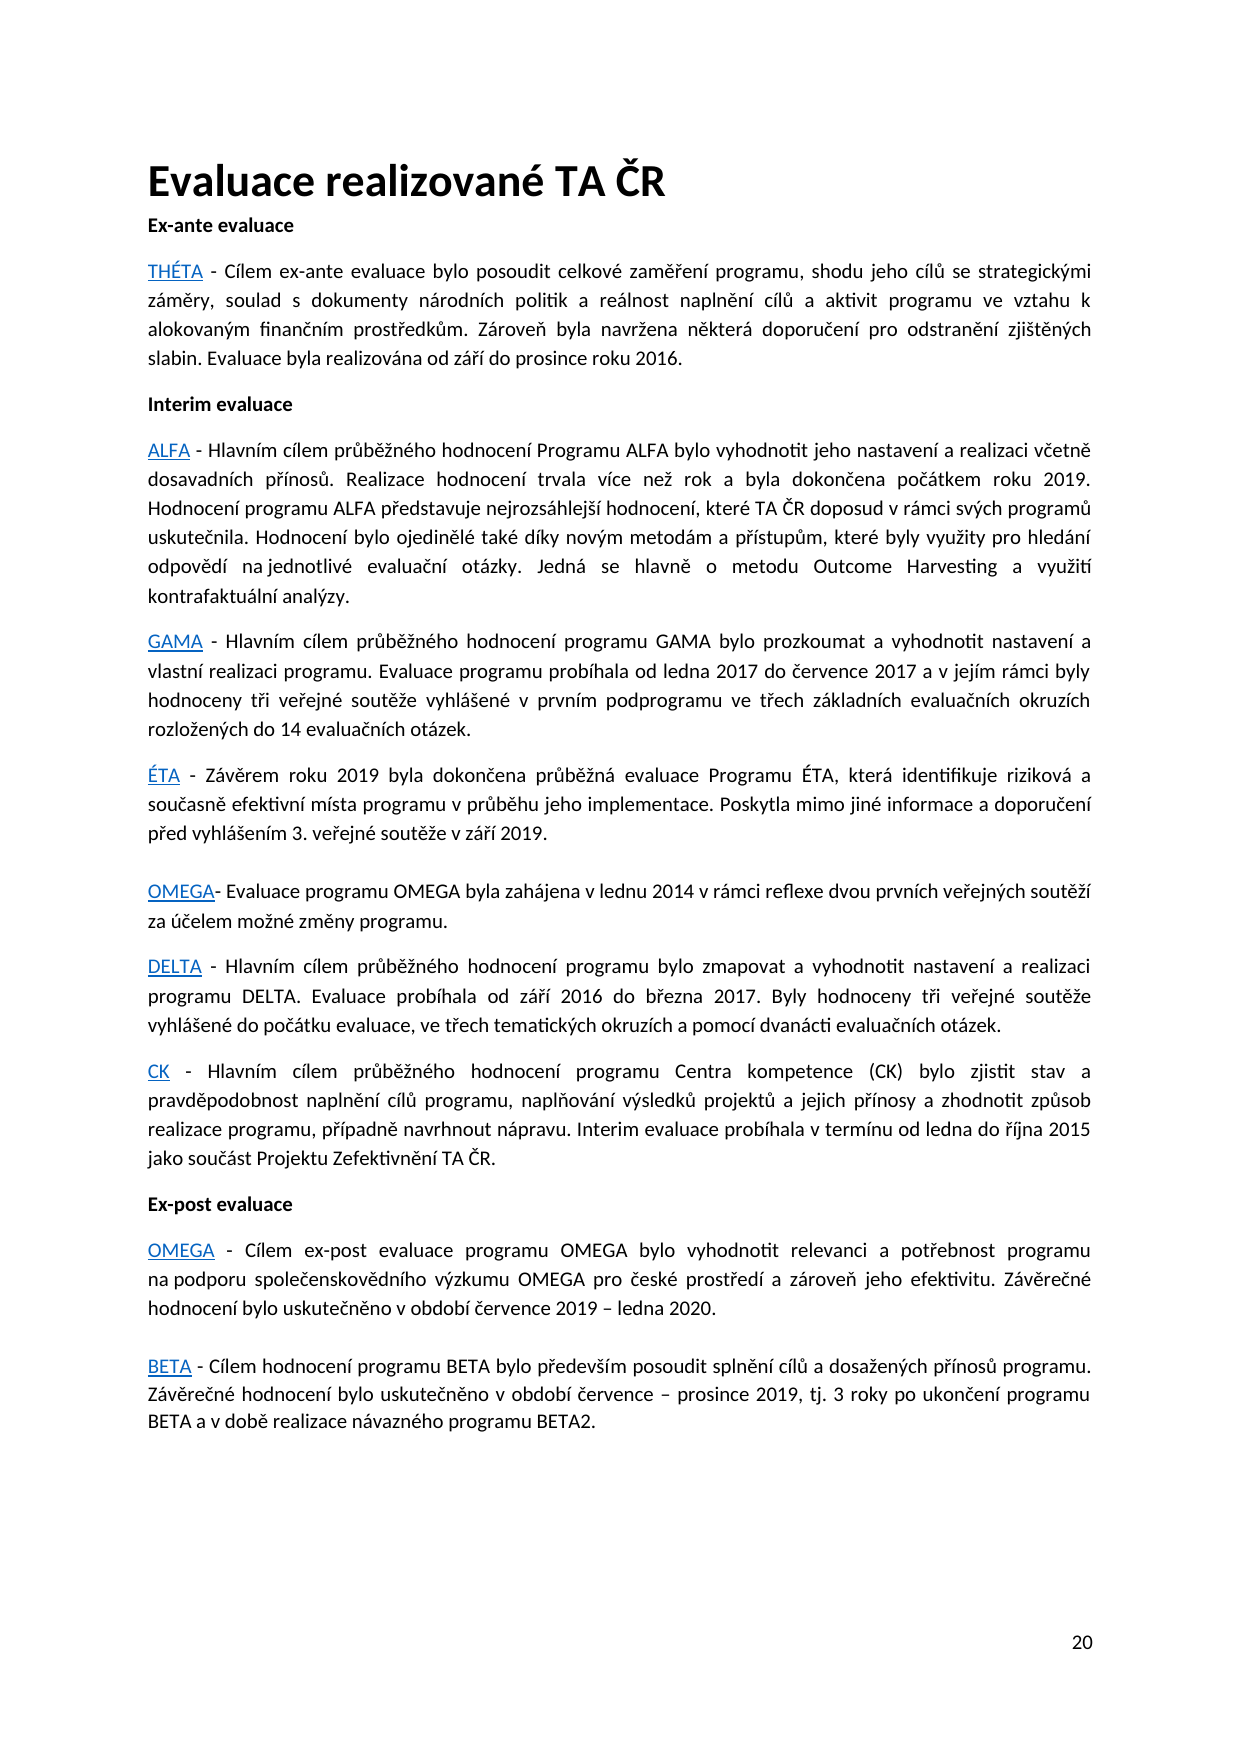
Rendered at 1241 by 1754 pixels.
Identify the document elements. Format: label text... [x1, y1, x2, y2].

text GAMA - Hlavním cílem průběžného hodnocení programu GAMA bylo prozkoumat a vyhodnotit nastavení a vlastní realizaci programu. Evaluace programu probíhala od ledna 2017 do července 2017 a v jejím rámci byly hodnoceny tři veřejné soutěže vyhlášené v prvním podprogramu ve třech základních evaluačních okruzích rozložených do 14 evaluačních otázek. [148, 629, 1093, 742]
text OMEGA- Evaluace programu OMEGA byla zahájena v lednu 2014 v rámci reflexe dvou prvních veřejných soutěží za účelem možné změny programu. [148, 879, 1093, 933]
text DELTA - Hlavním cílem průběžného hodnocení programu bylo zmapovat a vyhodnotit nastavení a realizaci programu DELTA. Evaluace probíhala od září 2016 do března 2017. Byly hodnoceny tři veřejné soutěže vyhlášené do počátku evaluace, ve třech tematických okruzích a pomocí dvanácti evaluačních otázek. [148, 954, 1093, 1037]
text Ex-ante evaluace [148, 212, 1093, 237]
text THÉTA - Cílem ex-ante evaluace bylo posoudit celkové zaměření programu, shodu jeho cílů se strategickými záměry, soulad s dokumenty národních politik a reálnost naplnění cílů a aktivit programu ve vztahu k alokovaným finančním prostředkům. Zároveň byla navržena některá doporučení pro odstranění zjištěných slabin. Evaluace byla realizována od září do prosince roku 2016. [148, 258, 1093, 371]
text Ex-post evaluace [148, 1191, 1093, 1217]
text CK - Hlavním cílem průběžného hodnocení programu Centra kompetence (CK) bylo zjistit stav a pravděpodobnost naplnění cílů programu, naplňování výsledků projektů a jejich přínosy a zhodnotit způsob realizace programu, případně navrhnout nápravu. Interim evaluace probíhala v termínu od ledna do října 2015 jako součást Projektu Zefektivnění TA ČR. [148, 1058, 1093, 1171]
text Interim evaluace [148, 391, 1093, 417]
text OMEGA - Cílem ex-post evaluace programu OMEGA bylo vyhodnotit relevanci a potřebnost programu na podporu společenskovědního výzkumu OMEGA pro české prostředí a zároveň jeho efektivitu. Závěrečné hodnocení bylo uskutečněno v období července 2019 – ledna 2020. [148, 1237, 1093, 1321]
text BETA - Cílem hodnocení programu BETA bylo především posoudit splnění cílů a dosažených přínosů programu. Závěrečné hodnocení bylo uskutečněno v období července – prosince 2019, tj. 3 roky po ukončení programu BETA a v době realizace návazného programu BETA2. [148, 1354, 1093, 1434]
text ALFA - Hlavním cílem průběžného hodnocení Programu ALFA bylo vyhodnotit jeho nastavení a realizaci včetně dosavadních přínosů. Realizace hodnocení trvala více než rok a byla dokončena počátkem roku 2019. Hodnocení programu ALFA představuje nejrozsáhlejší hodnocení, které TA ČR doposud v rámci svých programů uskutečnila. Hodnocení bylo ojedinělé také díky novým metodám a přístupům, které byly využity pro hledání odpovědí na jednotlivé evaluační otázky. Jedná se hlavně o metodu Outcome Harvesting a využití kontrafaktuální analýzy. [148, 437, 1093, 608]
text ÉTA - Závěrem roku 2019 byla dokončena průběžná evaluace Programu ÉTA, která identifikuje riziková a současně efektivní místa programu v průběhu jeho implementace. Poskytla mimo jiné informace a doporučení před vyhlášením 3. veřejné soutěže v září 2019. [148, 762, 1093, 846]
subtitle Evaluace realizované TA ČR [148, 152, 1093, 208]
